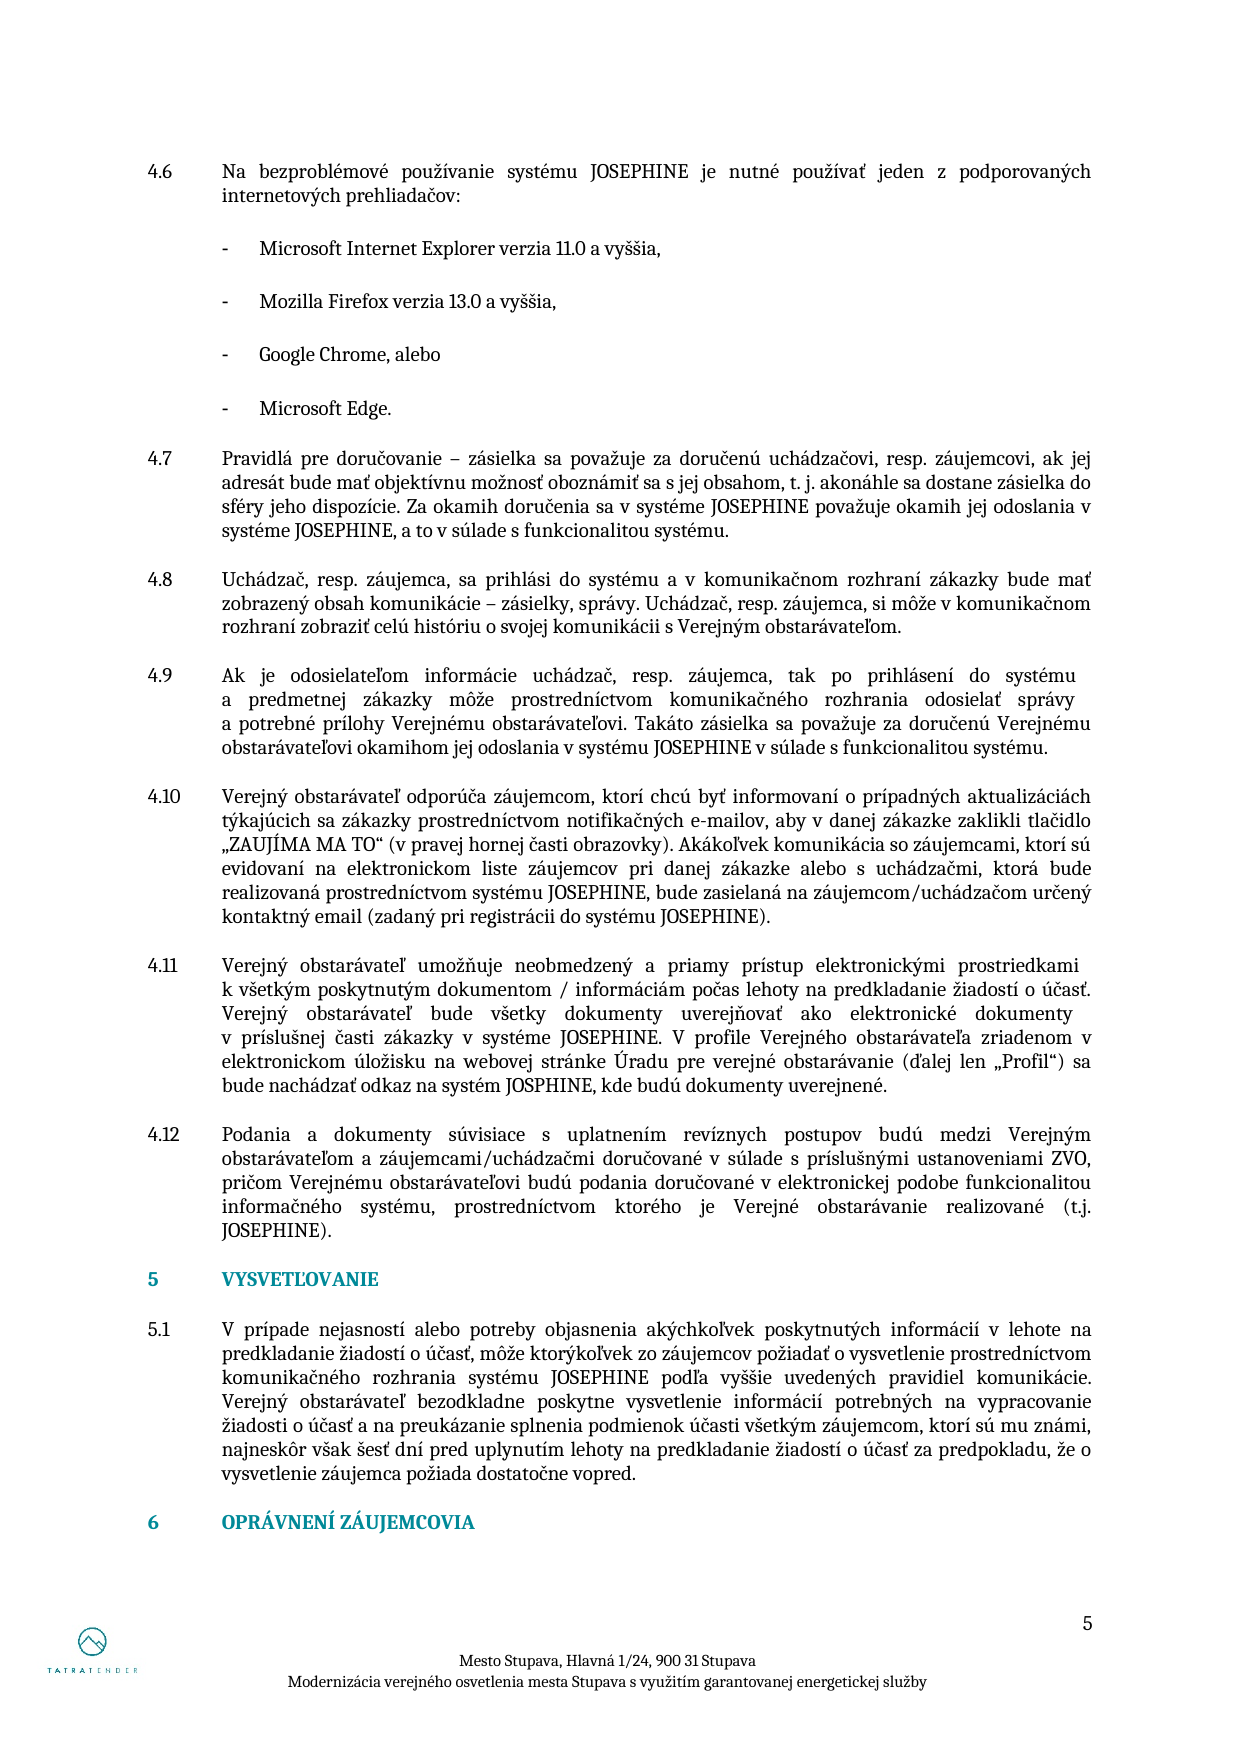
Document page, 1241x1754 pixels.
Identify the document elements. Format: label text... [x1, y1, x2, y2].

subtitle Verejný obstarávateľ odporúča záujemcom, ktorí chcú byť informovaní o prípadných aktualizáciách týkajúcich sa zákazky prostredníctvom notifikačných e-mailov, aby v danej zákazke zaklikli tlačidlo „ZAUJÍMA MA TO“ (v pravej hornej časti obrazovky). Akákoľvek komunikácia so záujemcami, ktorí sú evidovaní na elektronickom liste záujemcov pri danej zákazke alebo s uchádzačmi, ktorá bude realizovaná prostredníctvom systému JOSEPHINE, bude zasielaná na záujemcom/uchádzačom určený kontaktný email (zadaný pri registrácii do systému JOSEPHINE). [148, 785, 1092, 929]
subtitle Google Chrome, alebo [222, 339, 1092, 368]
subtitle Verejný obstarávateľ umožňuje neobmedzený a priamy prístup elektronickými prostriedkami k všetkým poskytnutým dokumentom / informáciám počas lehoty na predkladanie žiadostí o účasť. Verejný obstarávateľ bude všetky dokumenty uverejňovať ako elektronické dokumenty v príslušnej časti zákazky v systéme JOSEPHINE. V profile Verejného obstarávateľa zriadenom v elektronickom úložisku na webovej stránke Úradu pre verejné obstarávanie (ďalej len „Profil“) sa bude nachádzať odkaz na systém JOSPHINE, kde budú dokumenty uverejnené. [148, 954, 1092, 1097]
subtitle Microsoft Internet Explorer verzia 11.0 a vyššia, [222, 233, 1092, 261]
subtitle Na bezproblémové používanie systému JOSEPHINE je nutné používať jeden z podporovaných internetových prehliadačov: [148, 160, 1092, 208]
subtitle Microsoft Edge. [222, 393, 1092, 421]
subtitle Oprávnení záujemcovia [148, 1511, 1092, 1535]
subtitle V prípade nejasností alebo potreby objasnenia akýchkoľvek poskytnutých informácií v lehote na predkladanie žiadostí o účasť, môže ktorýkoľvek zo záujemcov požiadať o vysvetlenie prostredníctvom komunikačného rozhrania systému JOSEPHINE podľa vyššie uvedených pravidiel komunikácie. Verejný obstarávateľ bezodkladne poskytne vysvetlenie informácií potrebných na vypracovanie žiadosti o účasť a na preukázanie splnenia podmienok účasti všetkým záujemcom, ktorí sú mu známi, najneskôr však šesť dní pred uplynutím lehoty na predkladanie žiadostí o účasť za predpokladu, že o vysvetlenie záujemca požiada dostatočne vopred. [148, 1318, 1092, 1486]
subtitle Podania a dokumenty súvisiace s uplatnením revíznych postupov budú medzi Verejným obstarávateľom a záujemcami/uchádzačmi doručované v súlade s príslušnými ustanoveniami ZVO, pričom Verejnému obstarávateľovi budú podania doručované v elektronickej podobe funkcionalitou informačného systému, prostredníctvom ktorého je Verejné obstarávanie realizované (t.j. JOSEPHINE). [148, 1122, 1092, 1242]
subtitle Pravidlá pre doručovanie – zásielka sa považuje za doručenú uchádzačovi, resp. záujemcovi, ak jej adresát bude mať objektívnu možnosť oboznámiť sa s jej obsahom, t. j. akonáhle sa dostane zásielka do sféry jeho dispozície. Za okamih doručenia sa v systéme JOSEPHINE považuje okamih jej odoslania v systéme JOSEPHINE, a to v súlade s funkcionalitou systému. [148, 446, 1092, 542]
subtitle Ak je odosielateľom informácie uchádzač, resp. záujemca, tak po prihlásení do systému a predmetnej zákazky môže prostredníctvom komunikačného rozhrania odosielať správy a potrebné prílohy Verejnému obstarávateľovi. Takáto zásielka sa považuje za doručenú Verejnému obstarávateľovi okamihom jej odoslania v systému JOSEPHINE v súlade s funkcionalitou systému. [148, 664, 1092, 760]
subtitle Uchádzač, resp. záujemca, sa prihlási do systému a v komunikačnom rozhraní zákazky bude mať zobrazený obsah komunikácie – zásielky, správy. Uchádzač, resp. záujemca, si môže v komunikačnom rozhraní zobraziť celú históriu o svojej komunikácii s Verejným obstarávateľom. [148, 567, 1092, 639]
subtitle Vysvetľovanie [148, 1267, 1092, 1291]
subtitle Mozilla Firefox verzia 13.0 a vyššia, [222, 286, 1092, 314]
picture [26, 1603, 158, 1697]
